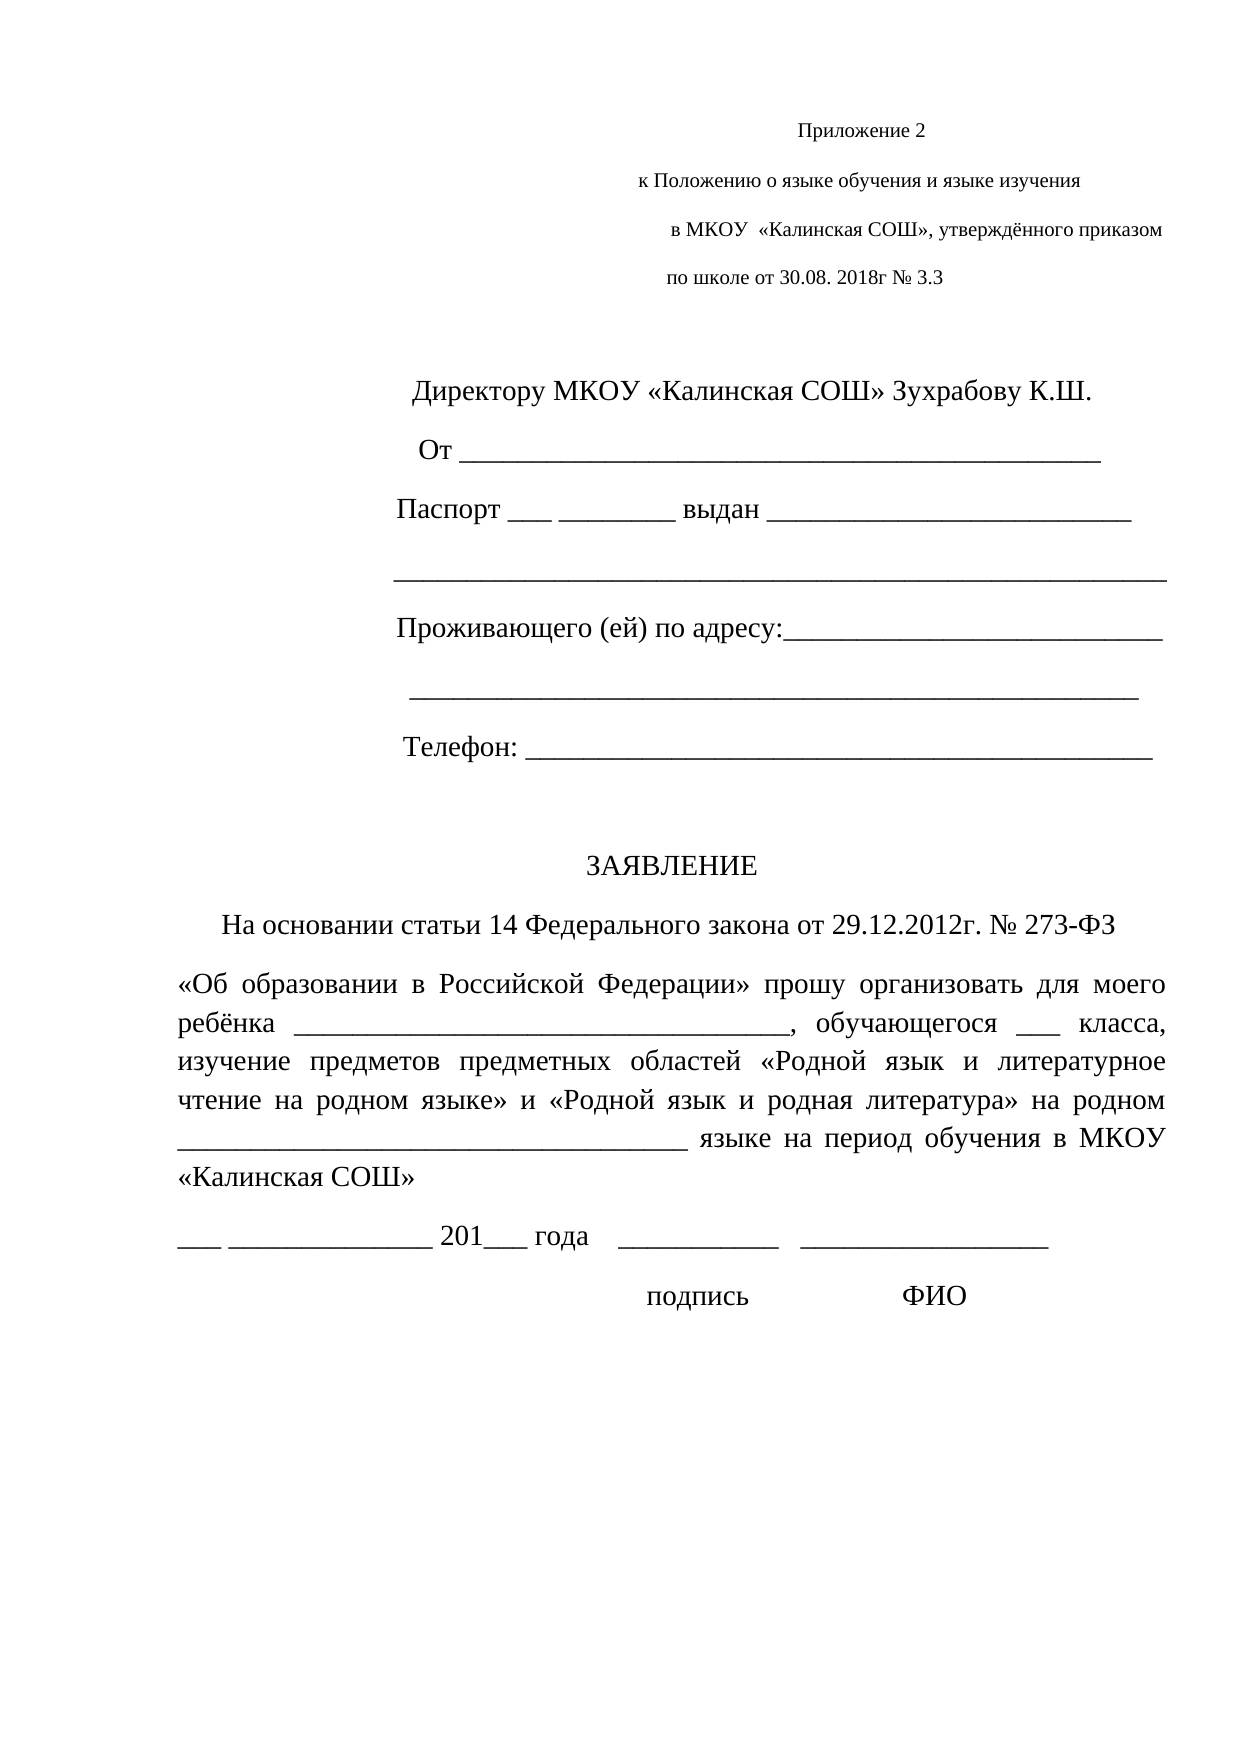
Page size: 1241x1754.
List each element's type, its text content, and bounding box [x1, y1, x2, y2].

text На основании статьи 14 Федерального закона от 29.12.2012г. № 273-ФЗ [177, 907, 1167, 941]
text Телефон: ___________________________________________ [177, 729, 1167, 762]
text к Положению о языке обучения и языке изучения [177, 168, 1167, 192]
text в МКОУ «Калинская СОШ», утверждённого приказом [177, 216, 1167, 241]
text подпись ФИО [177, 1278, 1167, 1311]
text Директору МКОУ «Калинская СОШ» Зухрабову К.Ш. [177, 373, 1167, 406]
text Приложение 2 [177, 118, 1167, 142]
text «Об образовании в Российской Федерации» прошу организовать для моего ребёнка __________________________________, обучающегося ___ класса, изучение предметов предметных областей «Родной язык и литературное чтение на родном языке» и «Родной язык и родная литература» на родном ___________________________________ языке на период обучения в МКОУ «Калинская СОШ» [177, 966, 1167, 1193]
text Паспорт ___ ________ выдан _________________________ [177, 491, 1167, 525]
text _____________________________________________________ [177, 551, 1167, 584]
text ЗАЯВЛЕНИЕ [177, 848, 1167, 881]
text Проживающего (ей) по адресу:__________________________ [177, 610, 1167, 644]
text ___ ______________ 201___ года ___________ _________________ [177, 1218, 1167, 1252]
text по школе от 30.08. 2018г № 3.3 [177, 265, 1167, 289]
text __________________________________________________ [177, 669, 1167, 703]
text От ____________________________________________ [177, 432, 1167, 466]
